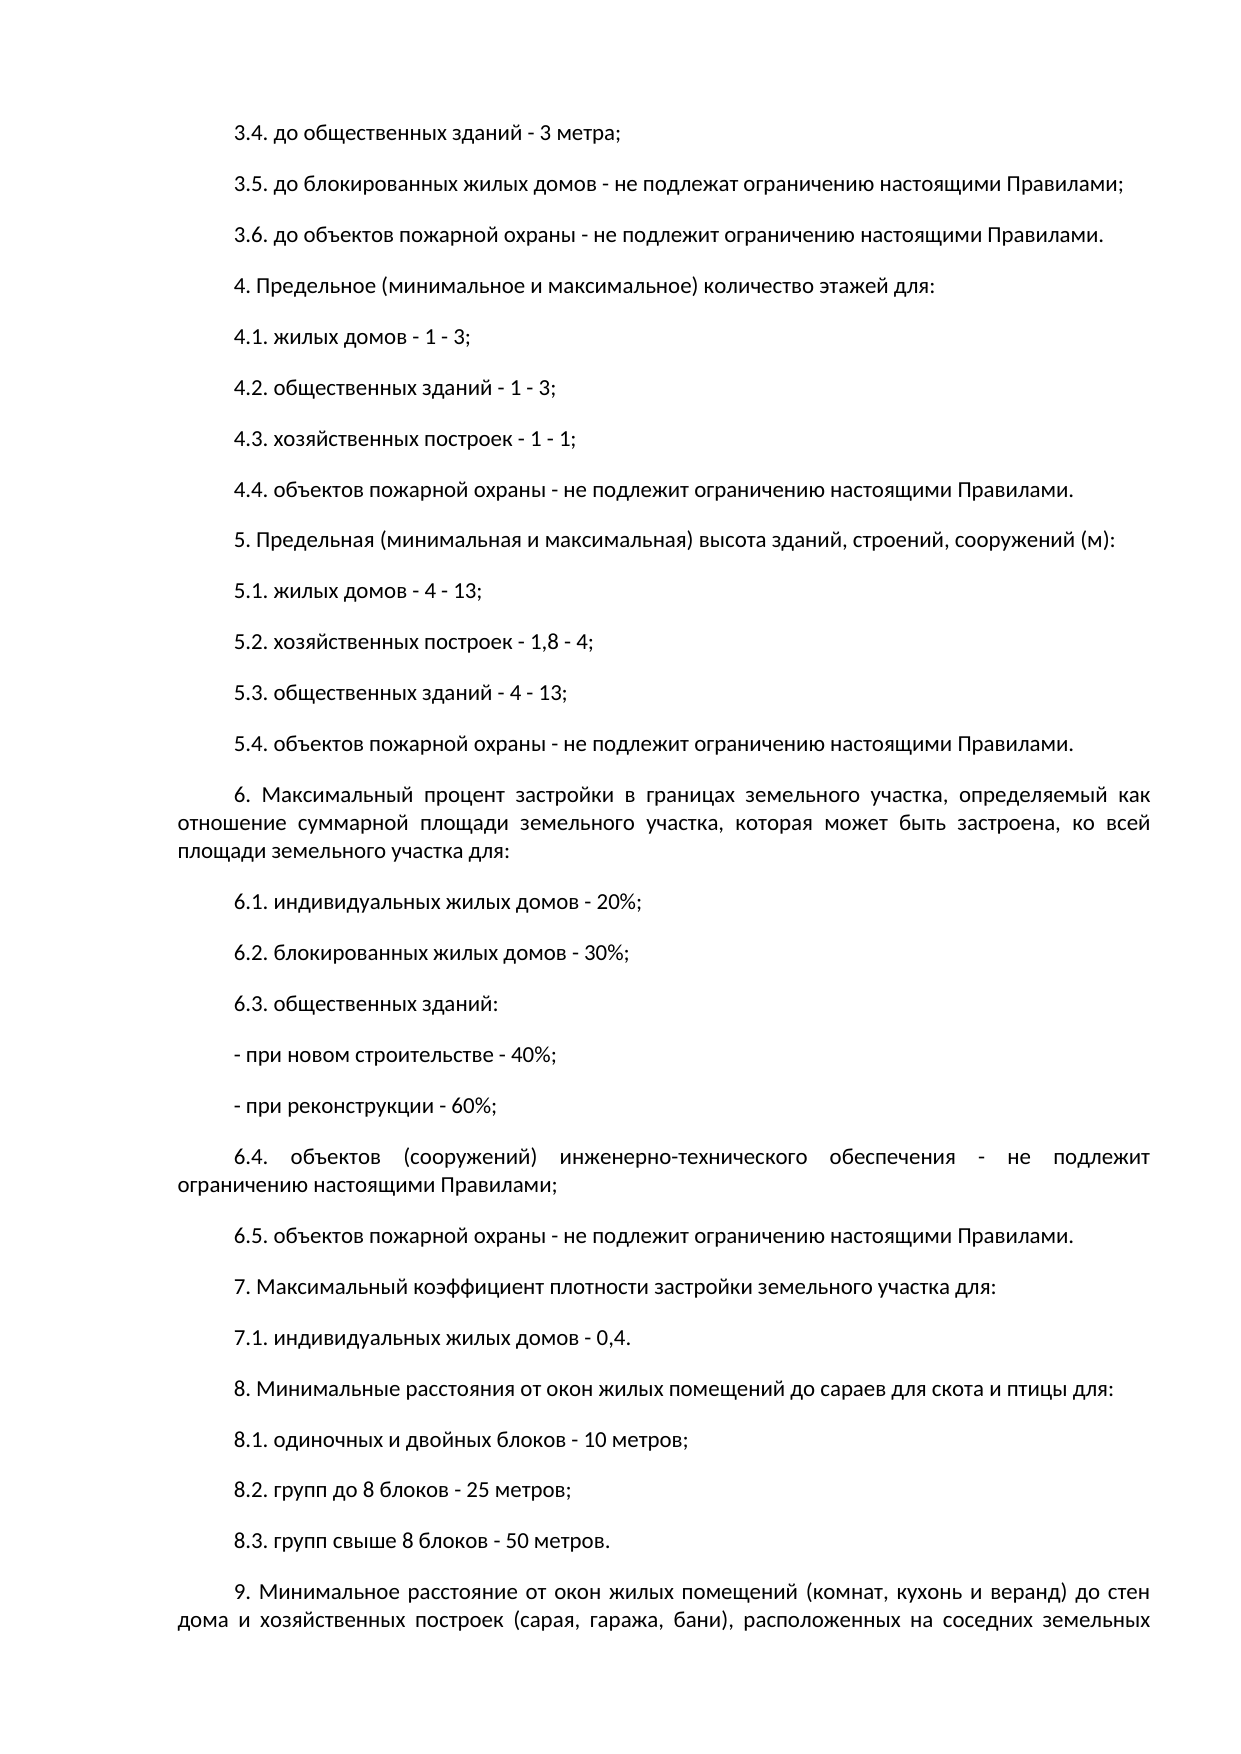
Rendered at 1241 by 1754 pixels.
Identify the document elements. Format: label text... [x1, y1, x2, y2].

text 5.3. общественных зданий - 4 - 13; [177, 678, 1152, 706]
text 6.1. индивидуальных жилых домов - 20%; [177, 887, 1152, 915]
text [177, 1577, 1152, 1633]
text 3.6. до объектов пожарной охраны - не подлежит ограничению настоящими Правилами. [177, 220, 1152, 248]
text 5.2. хозяйственных построек - 1,8 - 4; [177, 627, 1152, 656]
text 4.4. объектов пожарной охраны - не подлежит ограничению настоящими Правилами. [177, 475, 1152, 503]
text 6. Максимальный процент застройки в границах земельного участка, определяемый как отношение суммарной площади земельного участка, которая может быть застроена, ко всей площади земельного участка для: [177, 780, 1152, 864]
text - при реконструкции - 60%; [177, 1091, 1152, 1119]
text 4. Предельное (минимальное и максимальное) количество этажей для: [177, 271, 1152, 299]
text 4.1. жилых домов - 1 - 3; [177, 322, 1152, 350]
text 6.5. объектов пожарной охраны - не подлежит ограничению настоящими Правилами. [177, 1221, 1152, 1249]
text - при новом строительстве - 40%; [177, 1040, 1152, 1068]
text 8. Минимальные расстояния от окон жилых помещений до сараев для скота и птицы для: [177, 1374, 1152, 1402]
text 6.4. объектов (сооружений) инженерно-технического обеспечения - не подлежит ограничению настоящими Правилами; [177, 1142, 1152, 1198]
text 5. Предельная (минимальная и максимальная) высота зданий, строений, сооружений (м): [177, 526, 1152, 554]
text 4.2. общественных зданий - 1 - 3; [177, 373, 1152, 401]
text 5.1. жилых домов - 4 - 13; [177, 577, 1152, 604]
text 4.3. хозяйственных построек - 1 - 1; [177, 424, 1152, 452]
text 8.1. одиночных и двойных блоков - 10 метров; [177, 1425, 1152, 1453]
text 6.2. блокированных жилых домов - 30%; [177, 938, 1152, 966]
text 7. Максимальный коэффициент плотности застройки земельного участка для: [177, 1272, 1152, 1300]
text 5.4. объектов пожарной охраны - не подлежит ограничению настоящими Правилами. [177, 729, 1152, 757]
text 8.3. групп свыше 8 блоков - 50 метров. [177, 1527, 1152, 1554]
text 7.1. индивидуальных жилых домов - 0,4. [177, 1323, 1152, 1351]
text 3.4. до общественных зданий - 3 метра; [177, 118, 1152, 146]
text 8.2. групп до 8 блоков - 25 метров; [177, 1476, 1152, 1504]
text 6.3. общественных зданий: [177, 989, 1152, 1017]
text 3.5. до блокированных жилых домов - не подлежат ограничению настоящими Правилами; [177, 169, 1152, 197]
